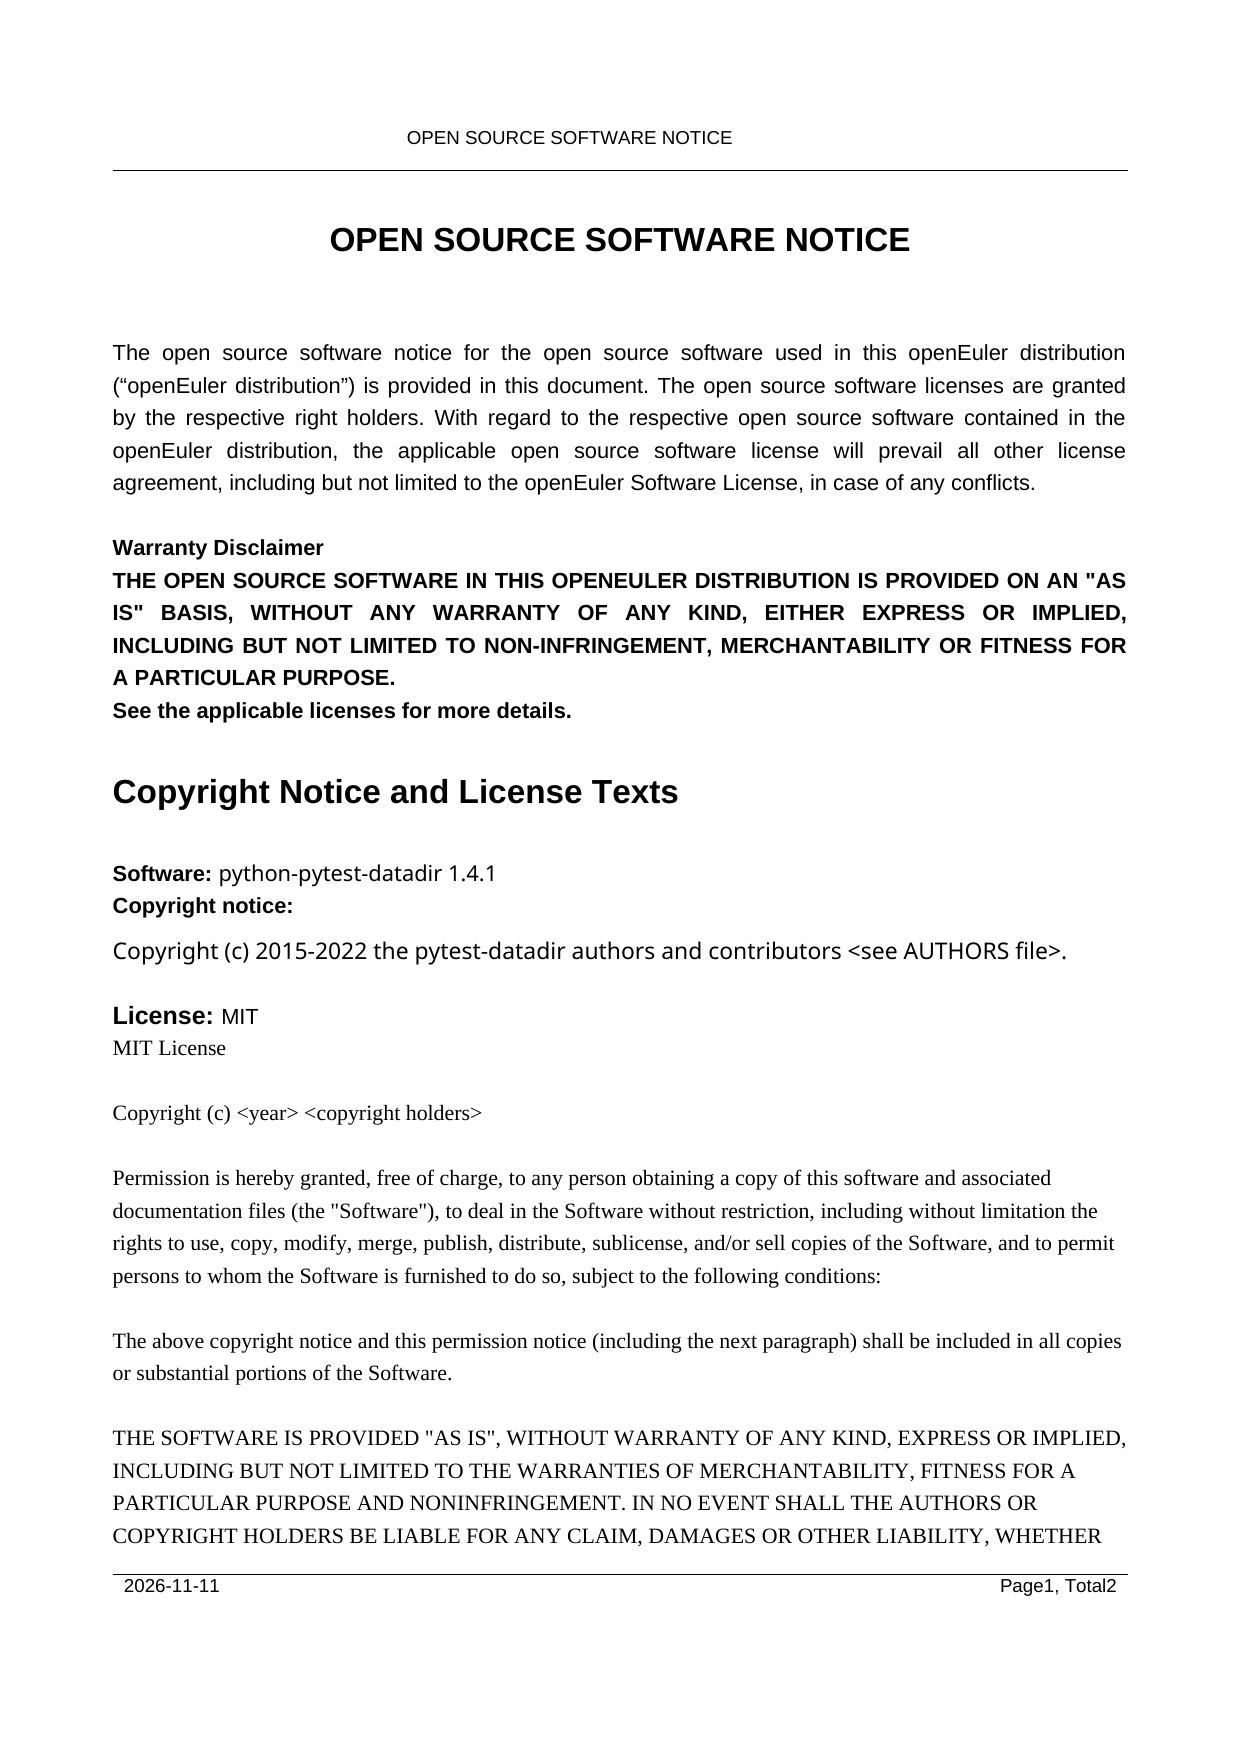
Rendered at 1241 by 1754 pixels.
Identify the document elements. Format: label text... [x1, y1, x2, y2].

text Copyright Notice and License Texts [112, 759, 1128, 824]
title Software: python-pytest-datadir 1.4.1 [112, 856, 1128, 889]
text License: MIT [112, 999, 1128, 1031]
text OPEN SOURCE SOFTWARE NOTICE [112, 206, 1128, 271]
text Copyright (c) 2015-2022 the pytest-datadir authors and contributors <see AUTHORS file>. [112, 934, 1128, 999]
text Copyright notice: [112, 889, 1128, 921]
text The open source software notice for the open source software used in this openEuler distribution (“openEuler distribution”) is provided in this document. The open source software licenses are granted by the respective right holders. With regard to the respective open source software contained in the openEuler distribution, the applicable open source software license will prevail all other license agreement, including but not limited to the openEuler Software License, in case of any conflicts. [112, 336, 1128, 499]
text Warranty Disclaimer [112, 531, 1128, 564]
text THE OPEN SOURCE SOFTWARE IN THIS OPENEULER DISTRIBUTION IS PROVIDED ON AN "AS IS" BASIS, WITHOUT ANY WARRANTY OF ANY KIND, EITHER EXPRESS OR IMPLIED, INCLUDING BUT NOT LIMITED TO NON-INFRINGEMENT, MERCHANTABILITY OR FITNESS FOR A PARTICULAR PURPOSE. See the applicable licenses for more details. [112, 564, 1128, 726]
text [112, 1031, 1128, 1551]
